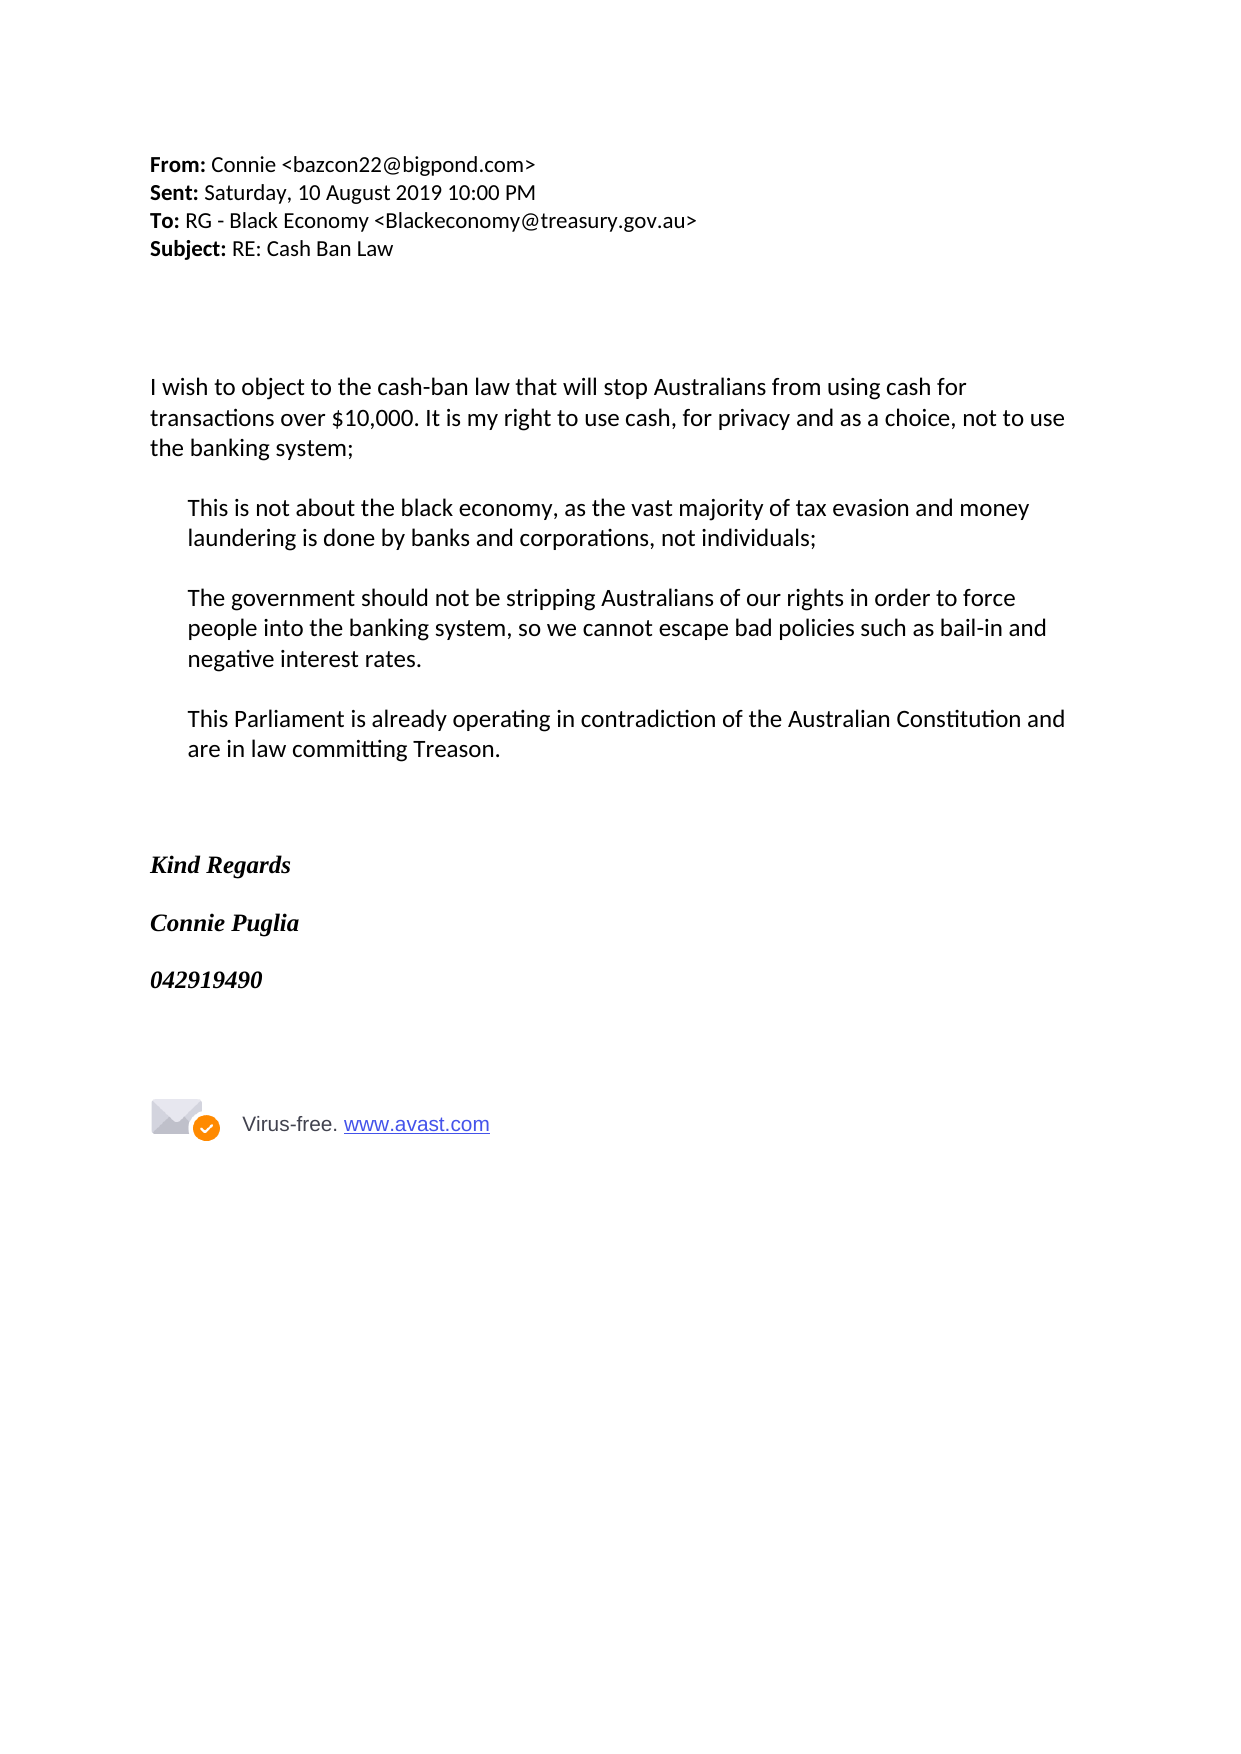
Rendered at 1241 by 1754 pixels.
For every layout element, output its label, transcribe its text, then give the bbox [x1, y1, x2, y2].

text Connie Puglia [150, 908, 1090, 937]
picture [151, 1099, 224, 1145]
text This is not about the black economy, as the vast majority of tax evasion and money laundering is done by banks and corporations, not individuals; [187, 492, 1090, 553]
text I wish to object to the cash-ban law that will stop Australians from using cash for transactions over $10,000. It is my right to use cash, for privacy and as a choice, not to use the banking system; [354, 371, 1090, 463]
table_header Virus-free. www.avast.com [241, 1079, 980, 1146]
table_header [150, 1079, 241, 1146]
text 042919490 [150, 966, 1090, 994]
text From: Connie <bazcon22@bigpond.com> Sent: Saturday, 10 August 2019 10:00 PM To: RG - Black Economy <Blackeconomy@treasury.gov.au> Subject: RE: Cash Ban Law [150, 150, 1090, 262]
text This Parliament is already operating in contradiction of the Australian Constitution and are in law committing Treason. [501, 703, 1090, 764]
text Kind Regards [150, 850, 1090, 879]
text The government should not be stripping Australians of our rights in order to force people into the banking system, so we cannot escape bad policies such as bail-in and negative interest rates. [422, 582, 1090, 674]
